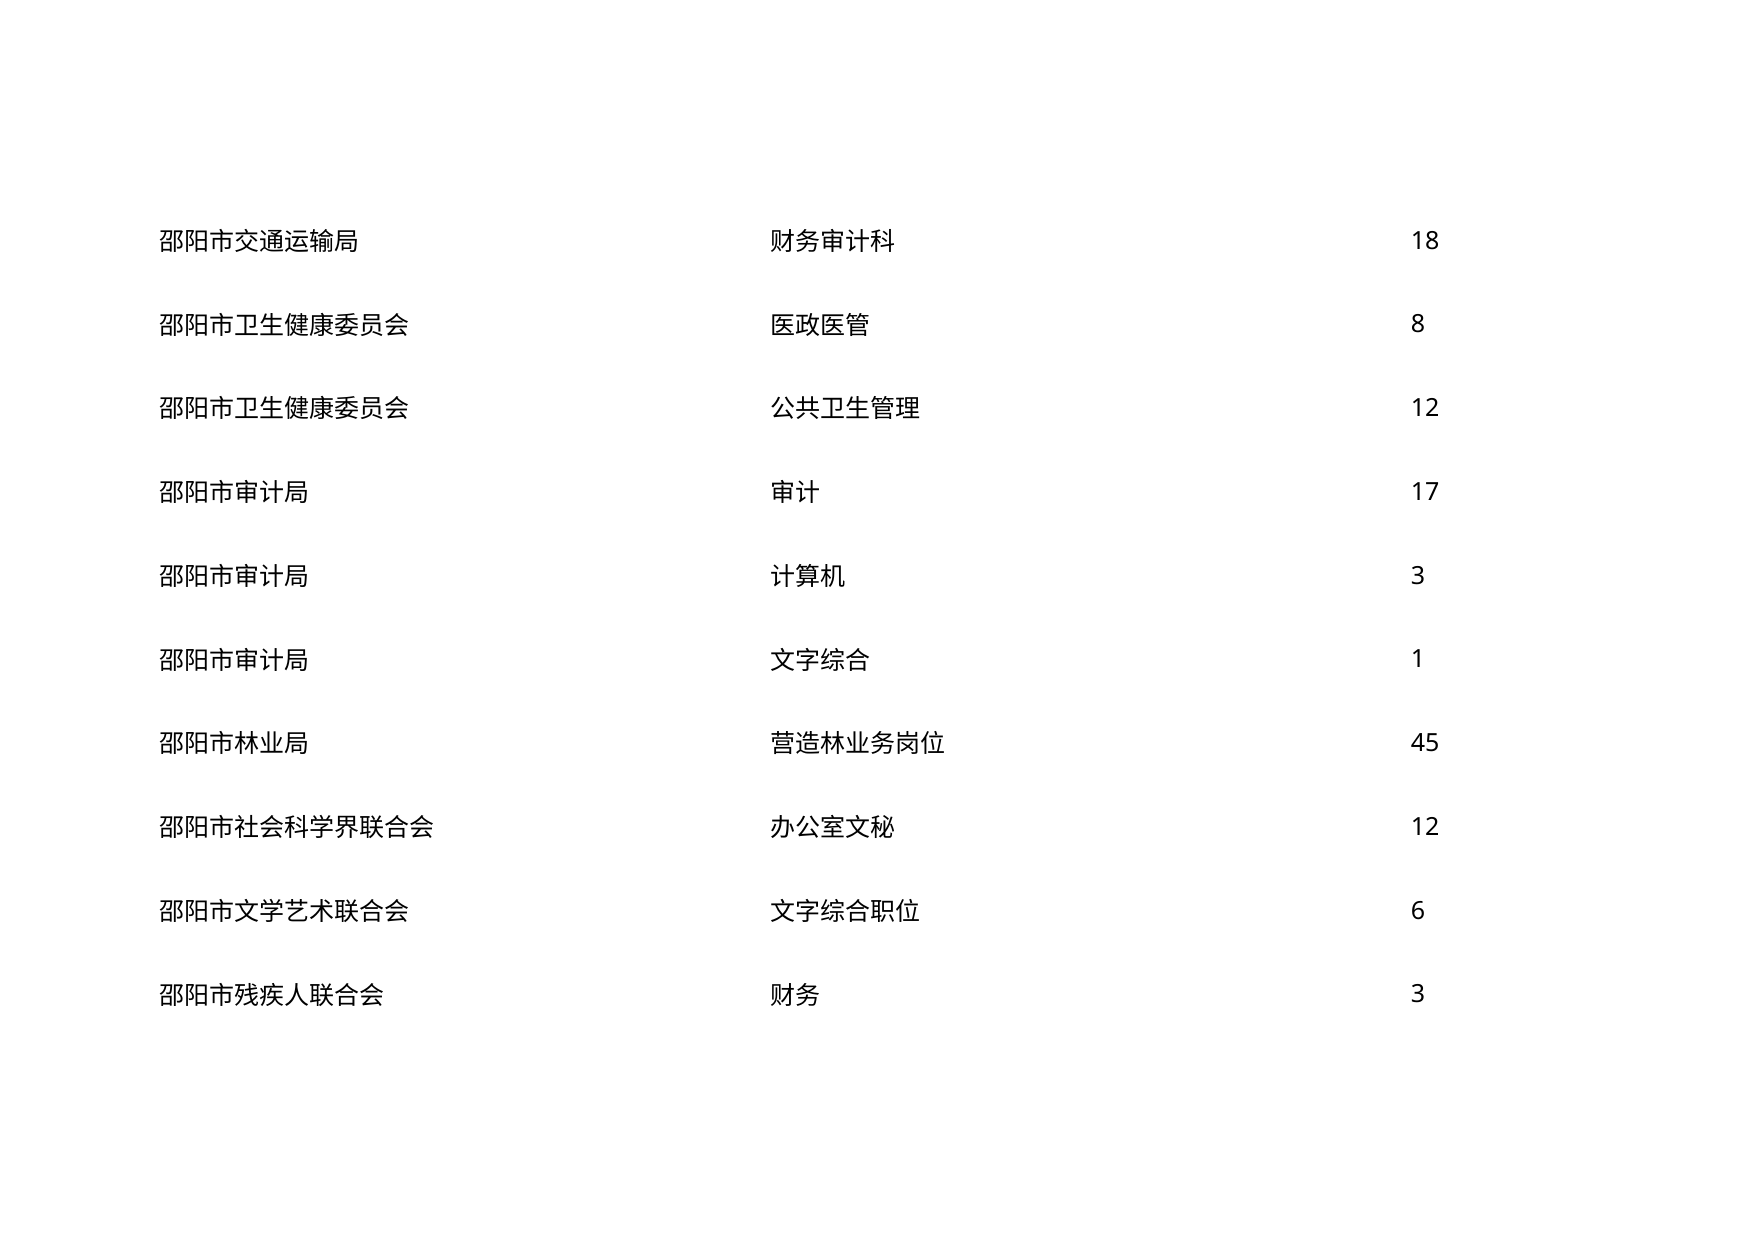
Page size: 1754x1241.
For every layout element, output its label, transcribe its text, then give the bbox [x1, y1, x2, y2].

table_cell 邵阳市社会科学界联合会 [150, 784, 761, 868]
table_cell 45 [1401, 700, 1577, 784]
table_cell 公共卫生管理 [761, 365, 1401, 449]
table_cell 12 [1401, 784, 1577, 868]
table_cell 3 [1401, 951, 1577, 1035]
table_cell 3 [1401, 533, 1577, 616]
table_cell 邵阳市交通运输局 [150, 198, 761, 281]
table_cell 邵阳市残疾人联合会 [150, 951, 761, 1035]
table_cell 邵阳市审计局 [150, 533, 761, 616]
table_cell 邵阳市文学艺术联合会 [150, 868, 761, 951]
table_cell 营造林业务岗位 [761, 700, 1401, 784]
table_cell 6 [1401, 868, 1577, 951]
table_cell 财务审计科 [761, 198, 1401, 281]
table_cell 文字综合职位 [761, 868, 1401, 951]
table_cell 文字综合 [761, 616, 1401, 700]
table_cell 邵阳市审计局 [150, 449, 761, 533]
table_cell 邵阳市林业局 [150, 700, 761, 784]
table_cell 12 [1401, 365, 1577, 449]
table_cell 审计 [761, 449, 1401, 533]
table_cell 计算机 [761, 533, 1401, 616]
table_cell 医政医管 [761, 281, 1401, 365]
table_cell 17 [1401, 449, 1577, 533]
table_cell 办公室文秘 [761, 784, 1401, 868]
table_cell 18 [1401, 198, 1577, 281]
table_cell 财务 [761, 951, 1401, 1035]
table_cell 邵阳市卫生健康委员会 [150, 365, 761, 449]
table_cell 1 [1401, 616, 1577, 700]
table_cell 8 [1401, 281, 1577, 365]
table_cell 邵阳市卫生健康委员会 [150, 281, 761, 365]
table_cell 邵阳市审计局 [150, 616, 761, 700]
